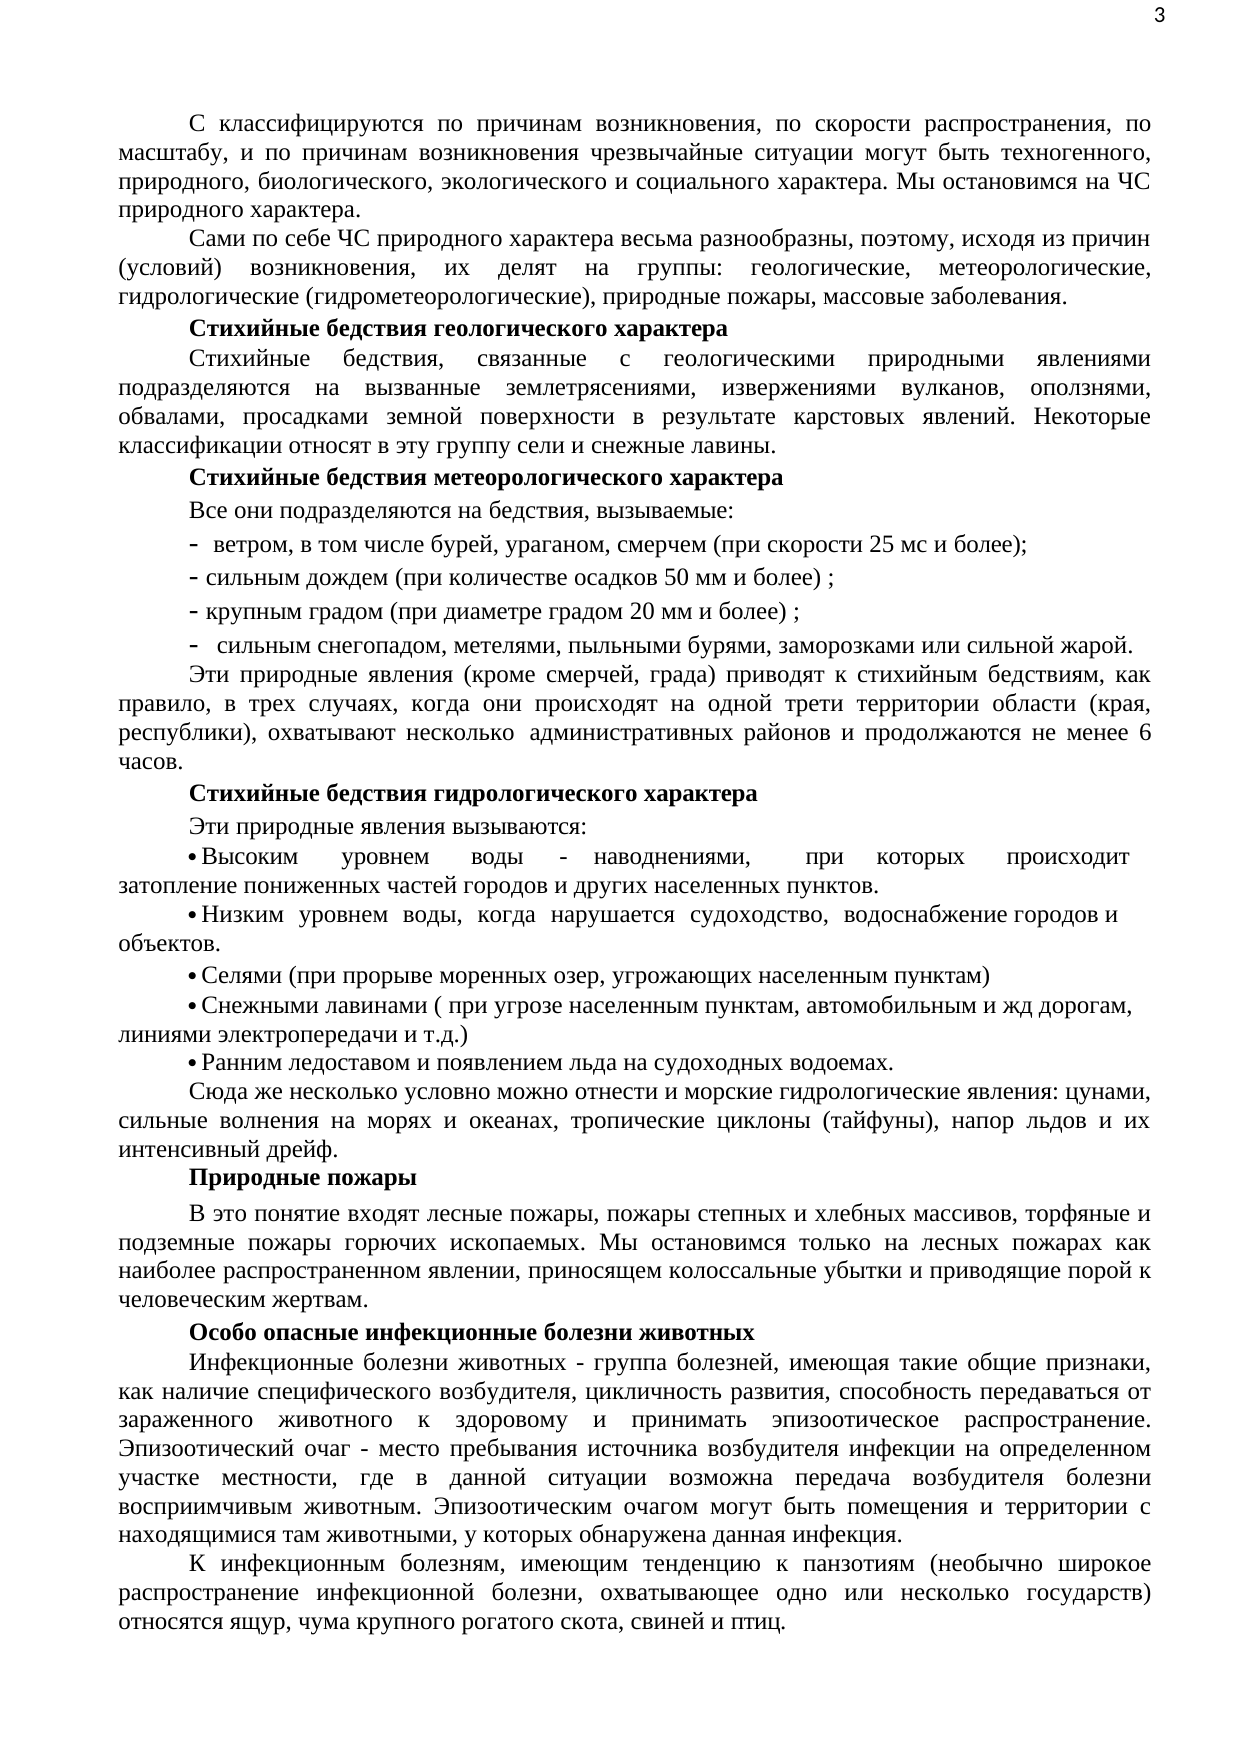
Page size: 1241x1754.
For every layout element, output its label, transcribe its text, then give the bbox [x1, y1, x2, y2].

text Сюда же несколько условно можно отнести и морские гидрологические явления: цунами, сильные волнения на морях и океанах, тропические циклоны (тайфуны), напор льдов и их интенсивный дрейф. [118, 1076, 1152, 1162]
list Селями (при прорыве моренных озер, угрожающих населенным пунктам) [189, 956, 1165, 990]
list сильным дождем (при количестве осадков 50 мм и более) ; [189, 559, 1165, 592]
text Инфекционные болезни животных - группа болезней, имеющая такие общие признаки, как наличие специфического возбудителя, цикличность развития, способность передаваться от зараженного животного к здоровому и принимать эпизоотическое распространение. Эпизоотический очаг - место пребывания источника возбудителя инфекции на определенном участке местности, где в данной ситуации возможна передача возбудителя болезни восприимчивым животным. Эпизоотическим очагом могут быть помещения и территории с находящимися там животными, у которых обнаружена данная инфекция. [118, 1347, 1152, 1548]
list Низким уровнем воды, когда нарушается судоходство, водоснабжение городов и объектов. [118, 899, 1152, 956]
list крупным градом (при диаметре градом 20 мм и более) ; [189, 592, 1165, 626]
subtitle Cтихийные бедствия гидрологического характера [189, 775, 1165, 808]
text С классифицируются по причинам возникновения, по скорости распространения, по масштабу, и по причинам возникновения чрезвычайные ситуации могут быть техногенного, природного, биологического, экологического и социального характера. Мы остановимся на ЧС природного характера. [118, 108, 1152, 223]
text К инфекционным болезням, имеющим тенденцию к панзотиям (необычно широкое распространение инфекционной болезни, охватывающее одно или несколько государств) относятся ящур, чума крупного рогатого скота, свиней и птиц. [118, 1548, 1152, 1634]
subtitle Особо опасные инфекционные болезни животных [189, 1314, 1165, 1347]
subtitle Стихийные бедствия геологического характера [189, 310, 1165, 343]
text Сами по себе ЧС природного характера весьма разнообразны, поэтому, исходя из причин (условий) возникновения, их делят на группы: геологические, метеорологические, гидрологические (гидрометеорологические), природные пожары, массовые заболевания. [118, 223, 1152, 310]
list Снежными лавинами ( при угрозе населенным пунктам, автомобильным и жд дорогам, линиями электропередачи и т.д.) [118, 990, 1152, 1047]
text Эти природные явления (кроме смерчей, града) приводят к стихийным бедствиям, как правило, в трех случаях, когда они происходят на одной трети территории области (края, республики), охватывают несколько административных районов и продолжаются не менее 6 часов. [118, 659, 1152, 774]
list ветром, в том числе бурей, ураганом, смерчем (при скорости 25 мс и более); [118, 525, 1152, 559]
list Высоким уровнем воды - наводнениями, при которых происходит затопление пониженных частей городов и других населенных пунктов. [118, 841, 1152, 899]
text Эти природные явления вызываются: [189, 808, 1165, 841]
text Все они подразделяются на бедствия, вызываемые: [189, 492, 1165, 525]
list Ранним ледоставом и появлением льда на судоходных водоемах. [189, 1047, 1165, 1076]
list сильным снегопадом, метелями, пыльными бурями, заморозками или сильной жарой. [118, 626, 1152, 659]
subtitle Природные пожары [189, 1162, 1165, 1191]
text Стихийные бедствия, связанные с геологическими природными явлениями подразделяются на вызванные землетрясениями, извержениями вулканов, оползнями, обвалами, просадками земной поверхности в результате карстовых явлений. Некоторые классификации относят в эту группу сели и снежные лавины. [118, 343, 1152, 458]
subtitle Cтихийные бедствия метеорологического характера [189, 459, 1165, 492]
text В это понятие входят лесные пожары, пожары степных и хлебных массивов, торфяные и подземные пожары горючих ископаемых. Мы остановимся только на лесных пожарах как наиболее распространенном явлении, приносящем колоссальные убытки и приводящие порой к человеческим жертвам. [118, 1198, 1152, 1313]
